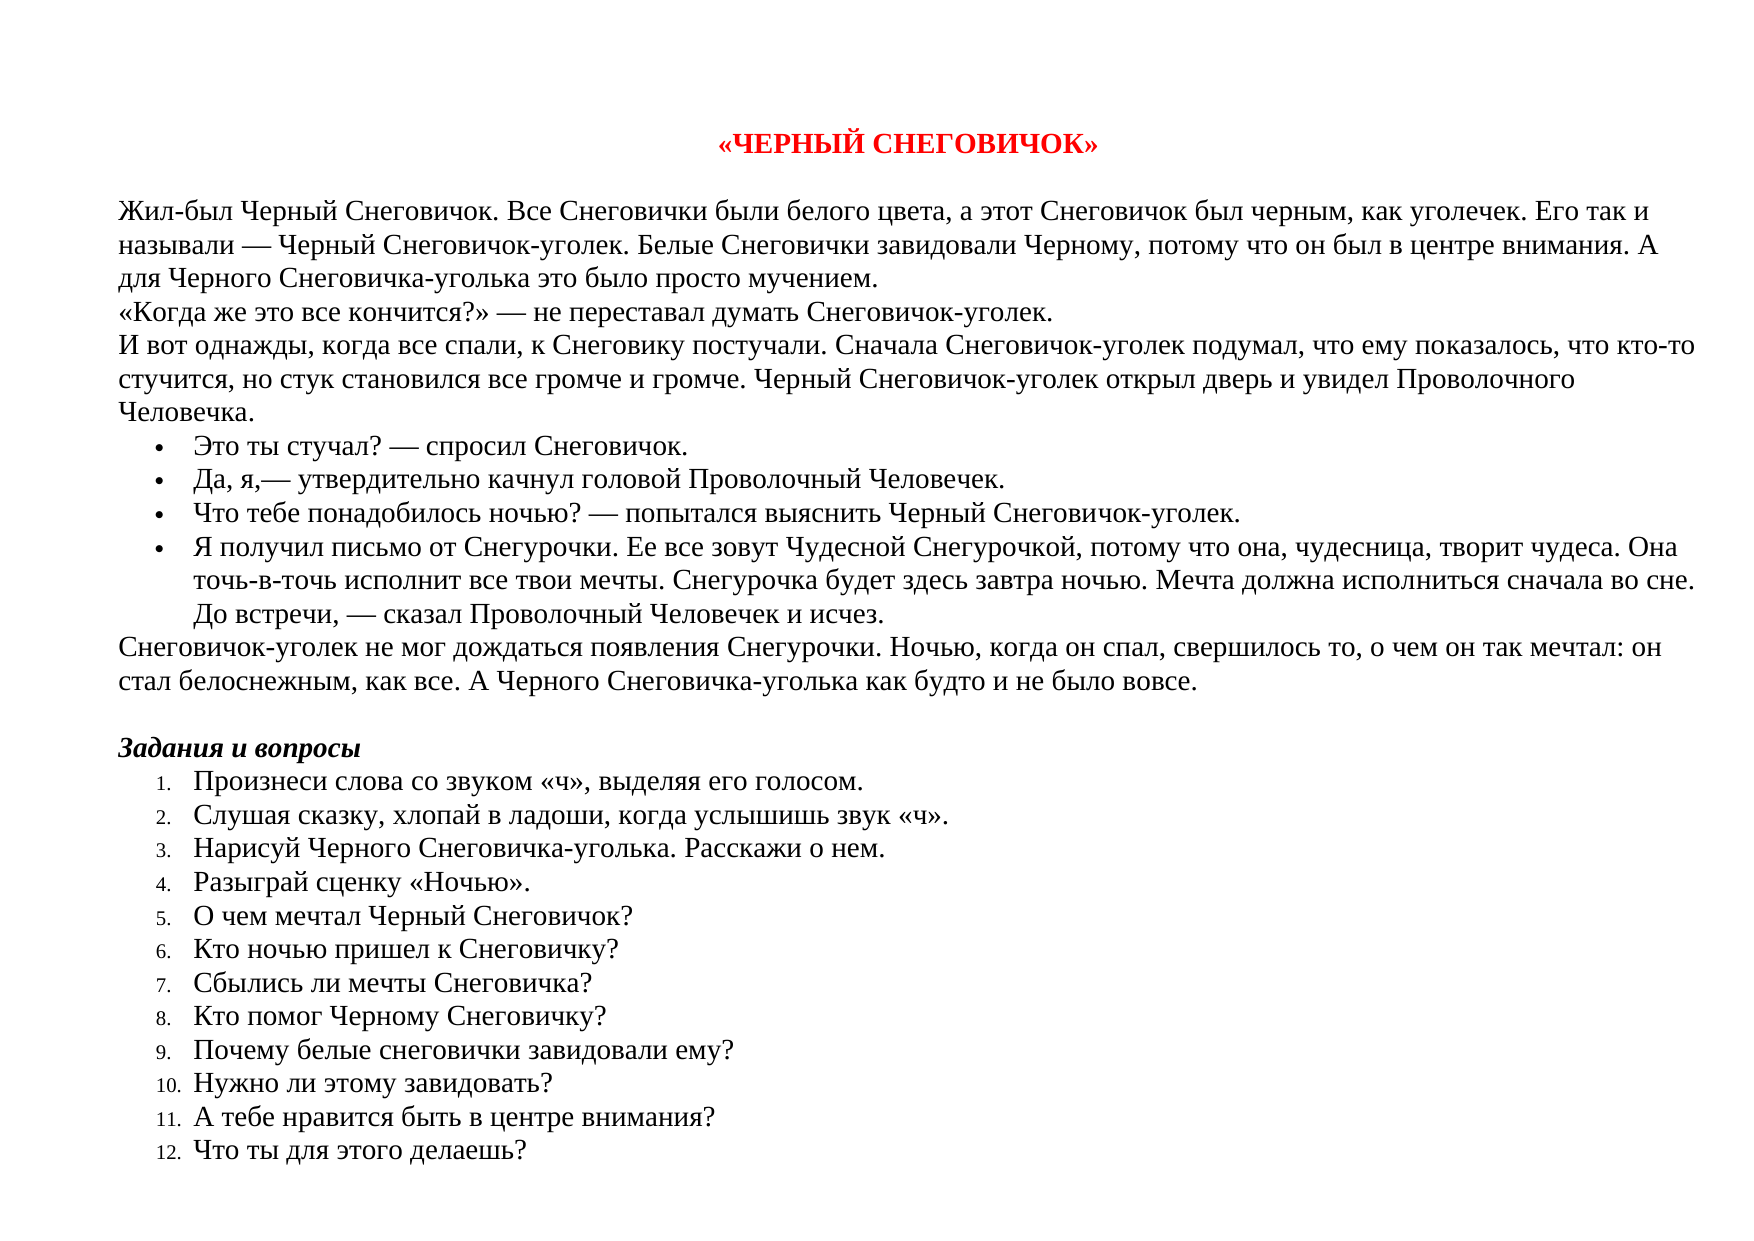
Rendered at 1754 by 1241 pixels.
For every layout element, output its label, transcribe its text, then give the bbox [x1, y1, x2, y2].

list О чем мечтал Черный Снеговичок? [156, 898, 1698, 931]
list Я получил письмо от Снегурочки. Ее все зовут Чудесной Снегурочкой, потому что она, чудесница, творит чудеса. Она точь-в-точь исполнит все твои мечты. Снегурочка будет здесь завтра ночью. Мечта должна исполниться сначала во сне. До встречи, — сказал Проволочный Человечек и исчез. [156, 529, 1698, 629]
text Задания и вопросы [118, 730, 1698, 763]
list Кто ночью пришел к Снеговичку? [156, 931, 1698, 965]
list Сбылись ли мечты Снеговичка? [156, 965, 1698, 998]
list Произнеси слова со звуком «ч», выделяя его голосом. [156, 763, 1698, 797]
list Почему белые снеговички завидовали ему? [156, 1032, 1698, 1065]
list А тебе нравится быть в центре внимания? [156, 1099, 1698, 1132]
text «ЧЕРНЫЙ СНЕГОВИЧОК» [118, 126, 1698, 160]
list Слушая сказку, хлопай в ладоши, когда услышишь звук «ч». [156, 797, 1698, 831]
list Кто помог Черному Снеговичку? [156, 998, 1698, 1032]
list Разыграй сценку «Ночью». [156, 864, 1698, 898]
text Жил-был Черный Снеговичок. Все Снеговички были белого цвета, а этот Снеговичок был черным, как уголечек. Его так и называли — Черный Снеговичок-уголек. Белые Снеговички завидовали Черному, потому что он был в центре внимания. А для Черного Снеговичка-уголька это было просто мучением. [118, 193, 1698, 294]
text «Когда же это все кончится?» — не переставал думать Снеговичок-уголек. [118, 294, 1698, 327]
list Да, я,— утвердительно качнул головой Проволочный Человечек. [156, 462, 1698, 495]
list Нужно ли этому завидовать? [156, 1065, 1698, 1099]
text И вот однажды, когда все спали, к Снеговику постучали. Сначала Снеговичок-уголек подумал, что ему показалось, что кто-то стучится, но стук становился все громче и громче. Черный Снеговичок-уголек открыл дверь и увидел Проволочного Человечка. [118, 327, 1698, 428]
list Это ты стучал? — спросил Снеговичок. [156, 428, 1698, 462]
list Что тебе понадобилось ночью? — попытался выяснить Черный Снеговичок-уголек. [156, 495, 1698, 529]
list Нарисуй Черного Снеговичка-уголька. Расскажи о нем. [156, 831, 1698, 864]
text Снеговичок-уголек не мог дождаться появления Снегурочки. Ночью, когда он спал, свершилось то, о чем он так мечтал: он стал белоснежным, как все. А Черного Снеговичка-уголька как будто и не было вовсе. [118, 629, 1698, 696]
list Что ты для этого делаешь? [156, 1132, 1698, 1166]
